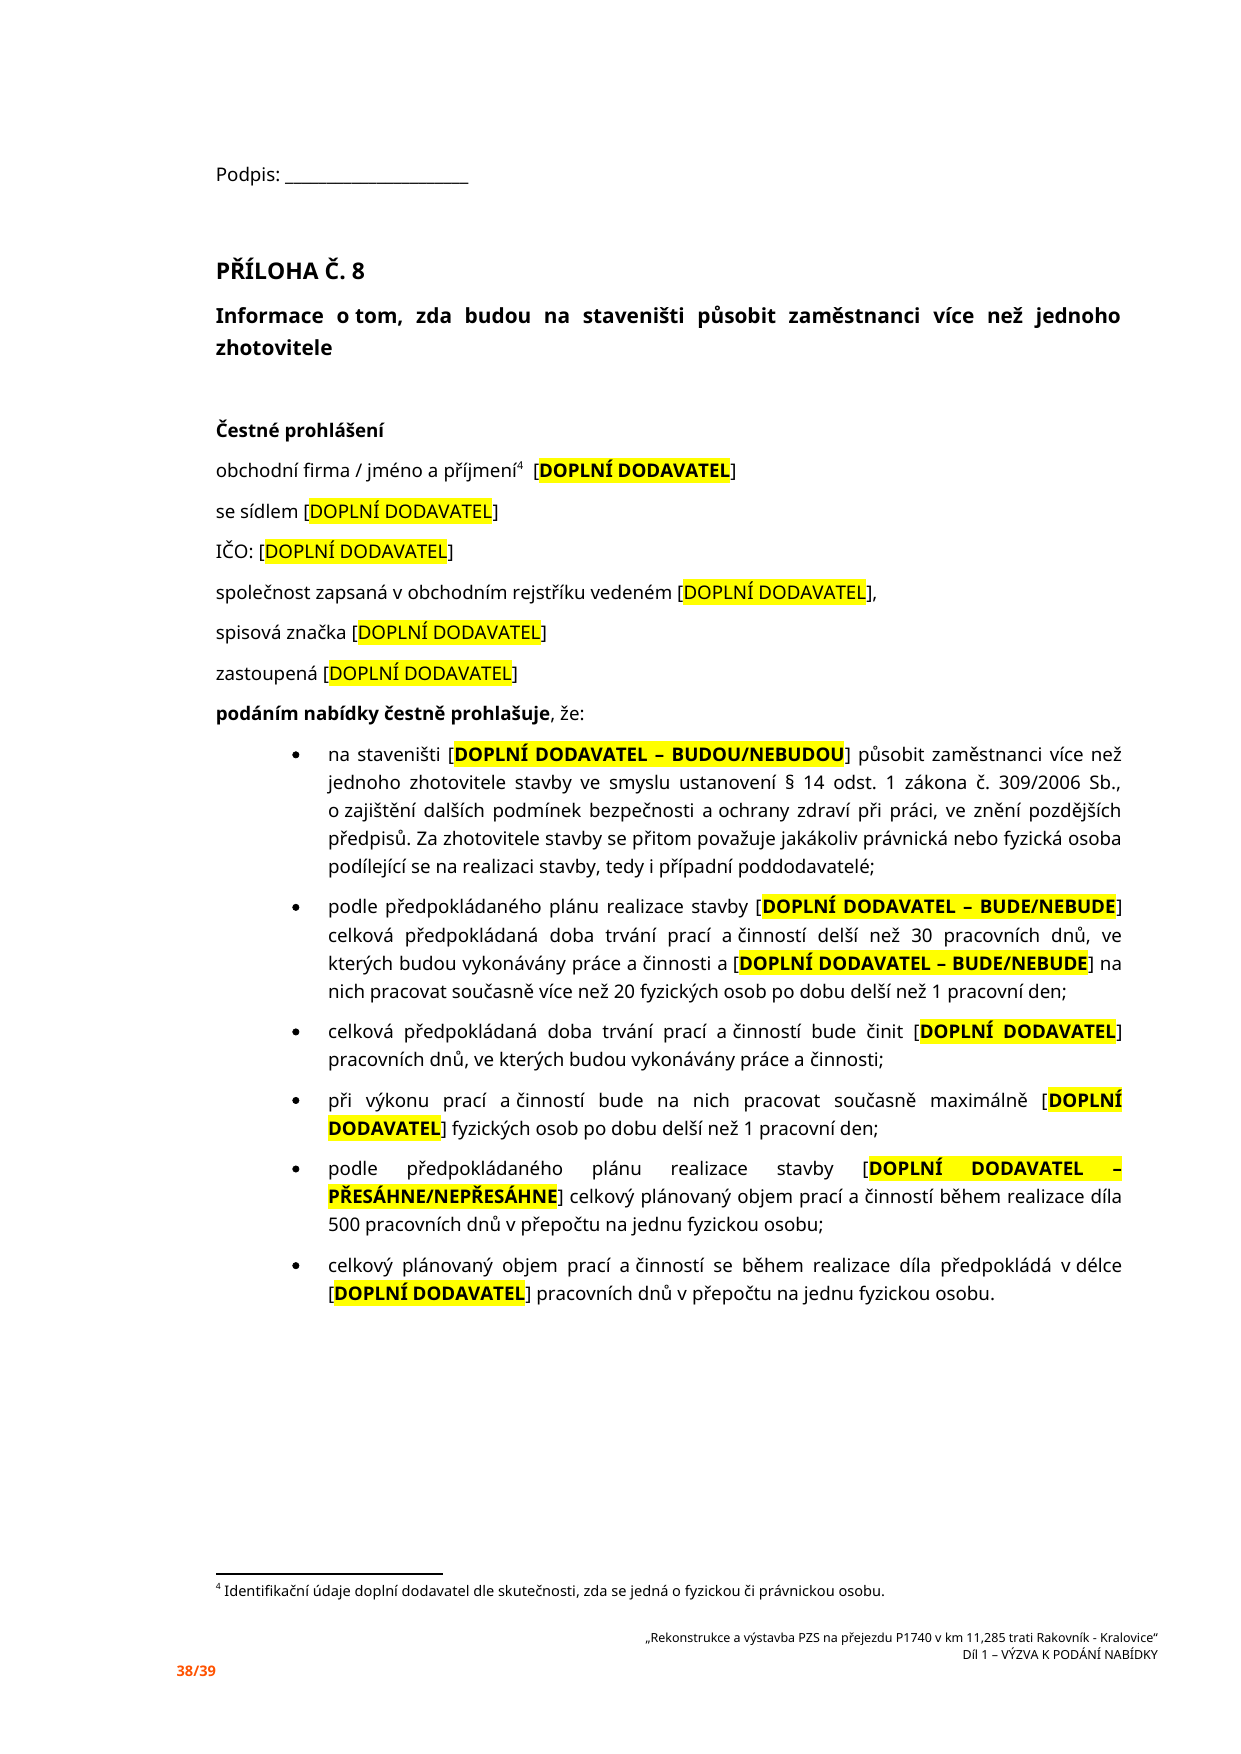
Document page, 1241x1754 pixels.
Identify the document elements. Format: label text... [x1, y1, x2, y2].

text obchodní firma / jméno a příjmení [DOPLNÍ DODAVATEL] [216, 458, 539, 483]
text podle předpokládaného plánu realizace stavby [DOPLNÍ DODAVATEL – BUDE/NEBUDE] celková předpokládaná doba trvání prací a činností delší než 30 pracovních dnů, ve kterých budou vykonávány práce a činnosti a [DOPLNÍ DODAVATEL – BUDE/NEBUDE] na nich pracovat současně více než 20 fyzických osob po dobu delší než 1 pracovní den; [292, 894, 1122, 1003]
text spisová značka [DOPLNÍ DODAVATEL] [216, 620, 358, 645]
text spisová značka [DOPLNÍ DODAVATEL] [541, 620, 1122, 645]
text celkový plánovaný objem prací a činností se během realizace díla předpokládá v délce [DOPLNÍ DODAVATEL] pracovních dnů v přepočtu na jednu fyzickou osobu. [292, 1252, 1122, 1306]
text zastoupená [DOPLNÍ DODAVATEL] [512, 660, 1122, 686]
text při výkonu prací a činností bude na nich pracovat současně maximálně [DOPLNÍ DODAVATEL] fyzických osob po dobu delší než 1 pracovní den; [292, 1087, 1122, 1141]
text na staveništi [DOPLNÍ DODAVATEL – BUDOU/NEBUDOU] působit zaměstnanci více než jednoho zhotovitele stavby ve smyslu ustanovení § 14 odst. 1 zákona č. 309/2006 Sb., o zajištění dalších podmínek bezpečnosti a ochrany zdraví při práci, ve znění pozdějších předpisů. Za zhotovitele stavby se přitom považuje jakákoliv právnická nebo fyzická osoba podílející se na realizaci stavby, tedy i případní poddodavatelé; [292, 741, 1122, 879]
text celková předpokládaná doba trvání prací a činností bude činit [DOPLNÍ DODAVATEL] pracovních dnů, ve kterých budou vykonávány práce a činnosti; [292, 1018, 1122, 1072]
text se sídlem [DOPLNÍ DODAVATEL] [216, 498, 309, 524]
text zastoupená [DOPLNÍ DODAVATEL] [216, 660, 329, 686]
text Příloha č. 8 [216, 255, 1122, 286]
text společnost zapsaná v obchodním rejstříku vedeném [DOPLNÍ DODAVATEL], [216, 579, 683, 605]
text společnost zapsaná v obchodním rejstříku vedeném [DOPLNÍ DODAVATEL], [866, 579, 1122, 605]
text podle předpokládaného plánu realizace stavby [DOPLNÍ DODAVATEL – PŘESÁHNE/NEPŘESÁHNE] celkový plánovaný objem prací a činností během realizace díla 500 pracovních dnů v přepočtu na jednu fyzickou osobu; [292, 1156, 1122, 1237]
text Informace o tom, zda budou na staveništi působit zaměstnanci více než jednoho zhotovitele [216, 302, 1122, 361]
text Podpis: ______________________ [216, 161, 1122, 187]
text IČO: [DOPLNÍ DODAVATEL] [447, 539, 1122, 564]
text se sídlem [DOPLNÍ DODAVATEL] [492, 498, 1122, 524]
text podáním nabídky čestně prohlašuje, že: [216, 701, 1122, 726]
text Čestné prohlášení [216, 417, 1122, 443]
text obchodní firma / jméno a příjmení [DOPLNÍ DODAVATEL] [730, 458, 1122, 483]
